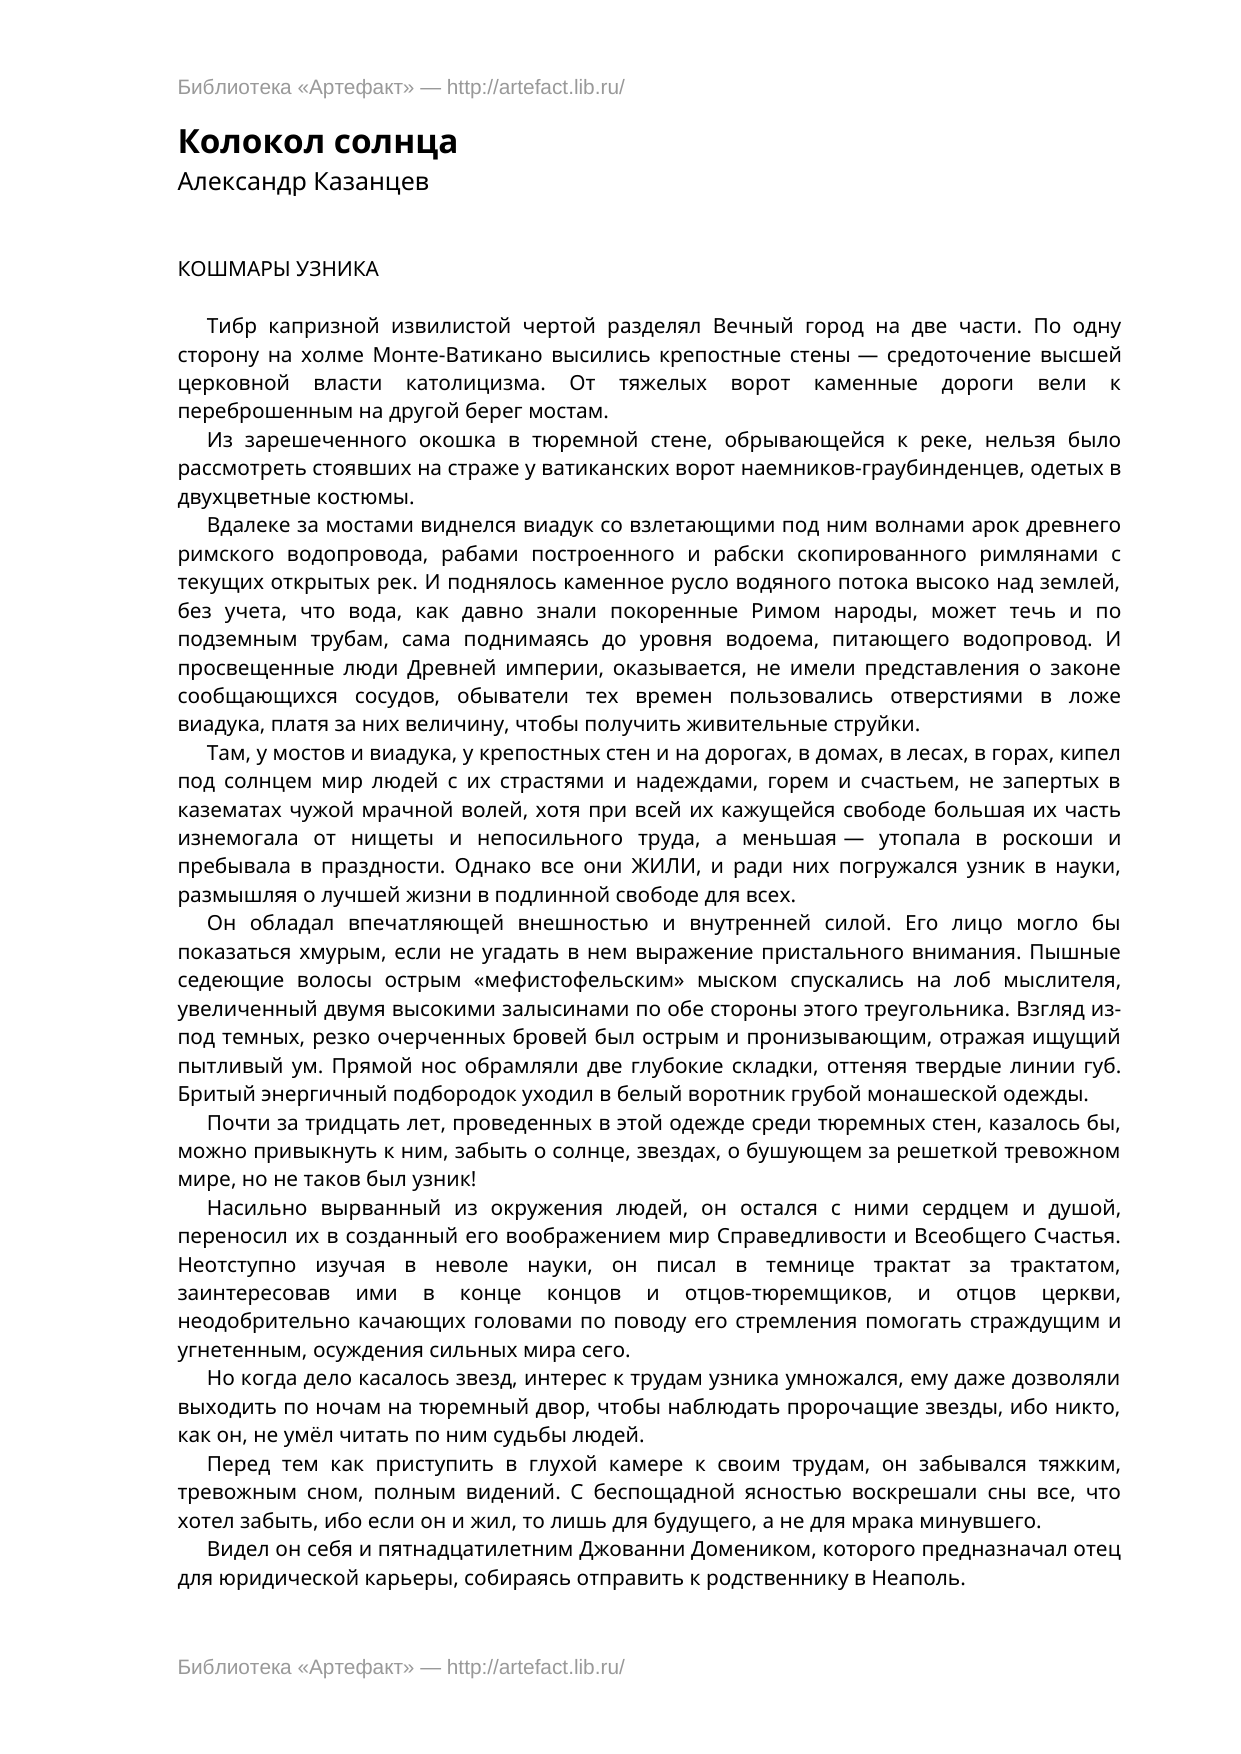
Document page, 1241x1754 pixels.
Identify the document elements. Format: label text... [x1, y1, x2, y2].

text Почти за тридцать лет, проведенных в этой одежде среди тюремных стен, казалось бы, можно привыкнуть к ним, забыть о солнце, звездах, о бушующем за решеткой тревожном мире, но не таков был узник! [177, 1108, 1122, 1193]
text Вдалеке за мостами виднелся виадук со взлетающими под ним волнами арок древнего римского водопровода, рабами построенного и рабски скопированного римлянами с текущих открытых рек. И поднялось каменное русло водяного потока высоко над землей, без учета, что вода, как давно знали покоренные Римом народы, может течь и по подземным трубам, сама поднимаясь до уровня водоема, питающего водопровод. И просвещенные люди Древней империи, оказывается, не имели представления о законе сообщающихся сосудов, обыватели тех времен пользовались отверстиями в ложе виадука, платя за них величину, чтобы получить живительные струйки. [177, 510, 1122, 738]
text КОШМАРЫ УЗНИКА [177, 254, 1122, 283]
text Видел он себя и пятнадцатилетним Джованни Домеником, которого предназначал отец для юридической карьеры, собираясь отправить к родственнику в Неаполь. [177, 1534, 1122, 1591]
text Там, у мостов и виадука, у крепостных стен и на дорогах, в домах, в лесах, в горах, кипел под солнцем мир людей с их страстями и надеждами, горем и счастьем, не запертых в казематах чужой мрачной волей, хотя при всей их кажущейся свободе большая их часть изнемогала от нищеты и непосильного труда, а меньшая — утопала в роскоши и пребывала в праздности. Однако все они ЖИЛИ, и ради них погружался узник в науки, размышляя о лучшей жизни в подлинной свободе для всех. [177, 738, 1122, 908]
text Тибр капризной извилистой чертой разделял Вечный город на две части. По одну сторону на холме Монте-Ватикано высились крепостные стены — средоточение высшей церковной власти католицизма. От тяжелых ворот каменные дороги вели к переброшенным на другой берег мостам. [177, 311, 1122, 425]
text Но когда дело касалось звезд, интерес к трудам узника умножался, ему даже дозволяли выходить по ночам на тюремный двор, чтобы наблюдать пророчащие звезды, ибо никто, как он, не умёл читать по ним судьбы людей. [177, 1363, 1122, 1449]
text Он обладал впечатляющей внешностью и внутренней силой. Его лицо могло бы показаться хмурым, если не угадать в нем выражение пристального внимания. Пышные седеющие волосы острым «мефистофельским» мыском спускались на лоб мыслителя, увеличенный двумя высокими залысинами по обе стороны этого треугольника. Взгляд из-под темных, резко очерченных бровей был острым и пронизывающим, отражая ищущий пытливый ум. Прямой нос обрамляли две глубокие складки, оттеняя твердые линии губ. Бритый энергичный подбородок уходил в белый воротник грубой монашеской одежды. [177, 908, 1122, 1108]
text Перед тем как приступить в глухой камере к своим трудам, он забывался тяжким, тревожным сном, полным видений. С беспощадной ясностью воскрешали сны все, что хотел забыть, ибо если он и жил, то лишь для будущего, а не для мрака минувшего. [177, 1449, 1122, 1534]
text Колокол солнца [177, 118, 1122, 163]
text Александр Казанцев [177, 163, 1122, 198]
text Насильно вырванный из окружения людей, он остался с ними сердцем и душой, переносил их в созданный его воображением мир Справедливости и Всеобщего Счастья. Неотступно изучая в неволе науки, он писал в темнице трактат за трактатом, заинтересовав ими в конце концов и отцов-тюремщиков, и отцов церкви, неодобрительно качающих головами по поводу его стремления помогать страждущим и угнетенным, осуждения сильных мира сего. [177, 1193, 1122, 1363]
text Из зарешеченного окошка в тюремной стене, обрывающейся к реке, нельзя было рассмотреть стоявших на страже у ватиканских ворот наемников-граубинденцев, одетых в двухцветные костюмы. [177, 425, 1122, 510]
